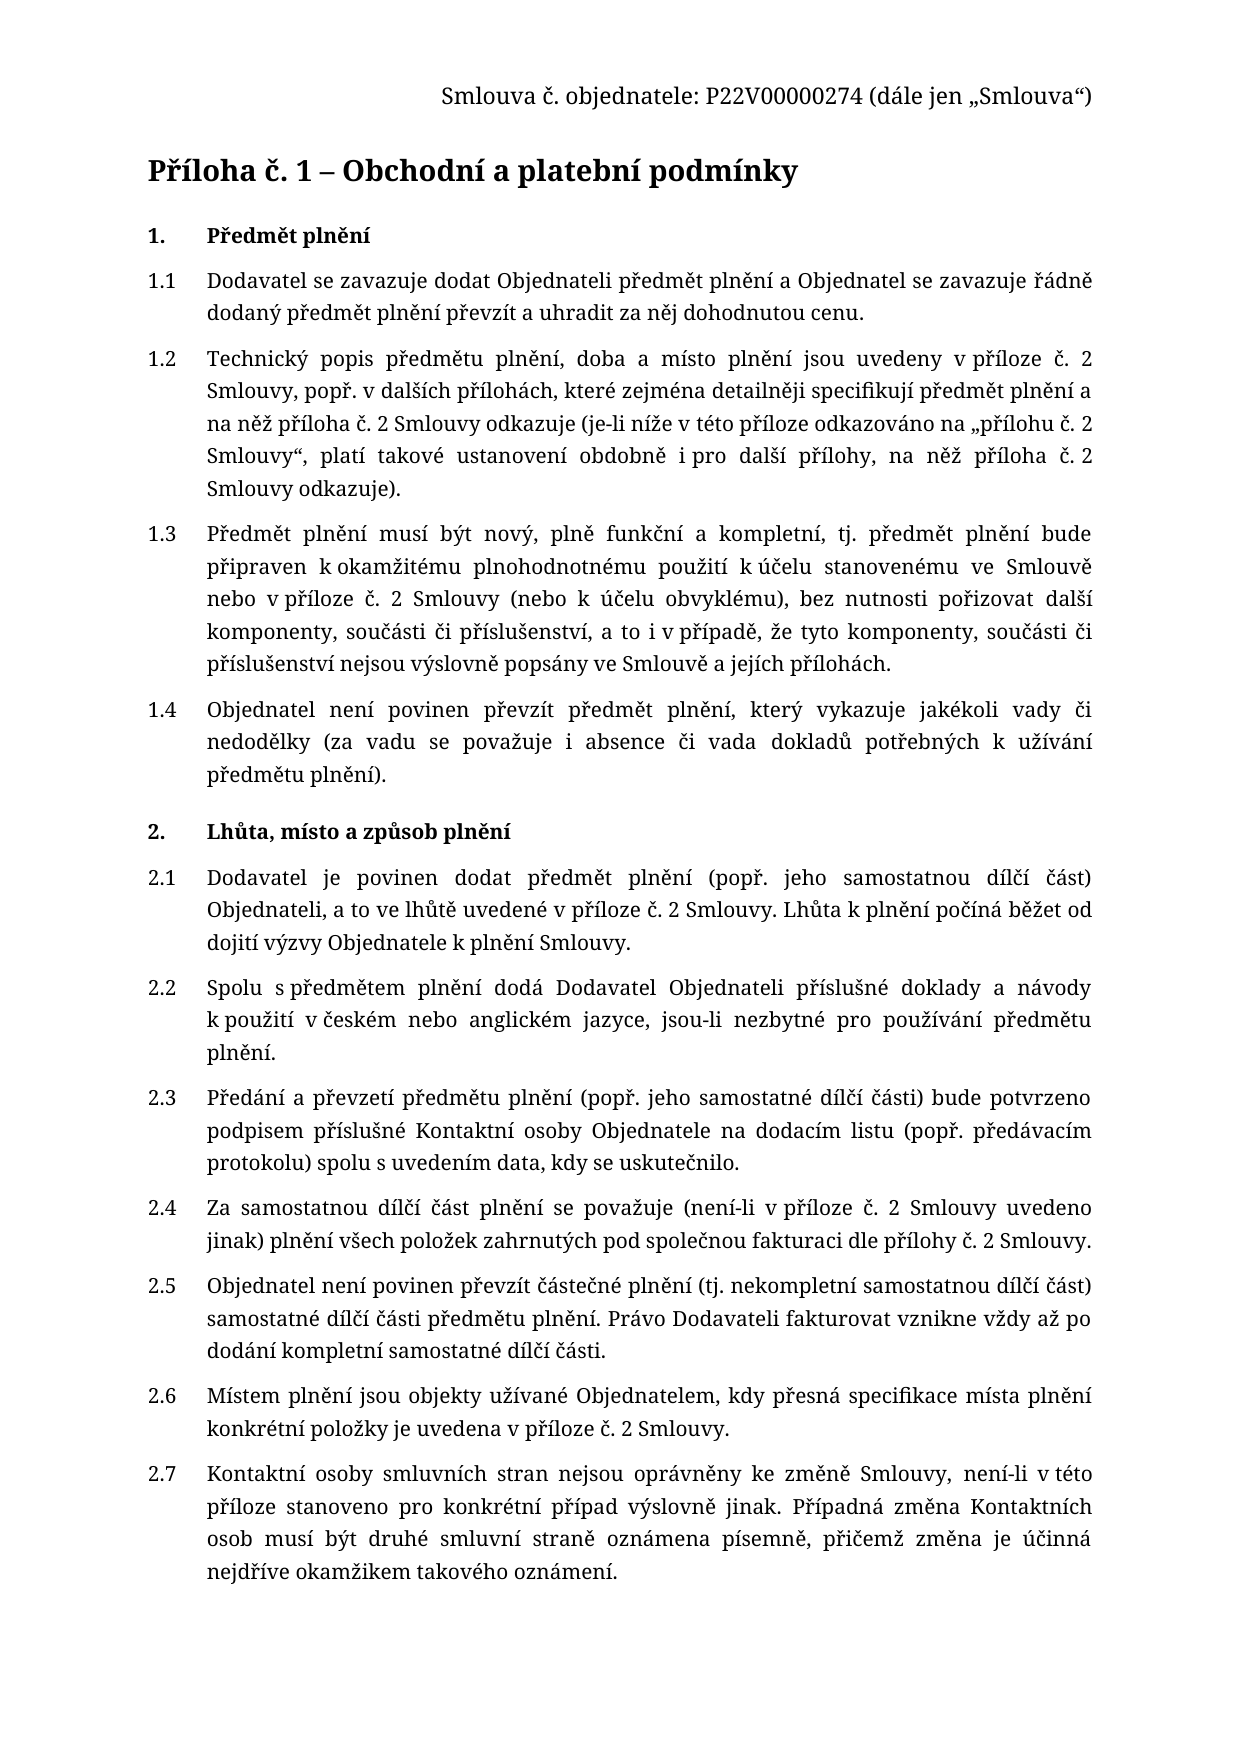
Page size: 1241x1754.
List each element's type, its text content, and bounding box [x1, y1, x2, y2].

list Lhůta, místo a způsob plnění [148, 817, 1093, 846]
list Objednatel není povinen převzít předmět plnění, který vykazuje jakékoli vady či nedodělky (za vadu se považuje i absence či vada dokladů potřebných k užívání předmětu plnění). [148, 695, 1093, 788]
list Předmět plnění [148, 221, 1093, 249]
text Příloha č. 1 – Obchodní a platební podmínky [148, 150, 1093, 190]
list Technický popis předmětu plnění, doba a místo plnění jsou uvedeny v příloze č. 2 Smlouvy, popř. v dalších přílohách, které zejména detailněji specifikují předmět plnění a na něž příloha č. 2 Smlouvy odkazuje (je-li níže v této příloze odkazováno na „přílohu č. 2 Smlouvy“, platí takové ustanovení obdobně i pro další přílohy, na něž příloha č. 2 Smlouvy odkazuje). [148, 344, 1093, 502]
list Objednatel není povinen převzít částečné plnění (tj. nekompletní samostatnou dílčí část) samostatné dílčí části předmětu plnění. Právo Dodavateli fakturovat vznikne vždy až po dodání kompletní samostatné dílčí části. [148, 1271, 1093, 1365]
list Kontaktní osoby smluvních stran nejsou oprávněny ke změně Smlouvy, není-li v této příloze stanoveno pro konkrétní případ výslovně jinak. Případná změna Kontaktních osob musí být druhé smluvní straně oznámena písemně, přičemž změna je účinná nejdříve okamžikem takového oznámení. [148, 1459, 1093, 1586]
list Spolu s předmětem plnění dodá Dodavatel Objednateli příslušné doklady a návody k použití v českém nebo anglickém jazyce, jsou-li nezbytné pro používání předmětu plnění. [148, 973, 1093, 1067]
list Dodavatel se zavazuje dodat Objednateli předmět plnění a Objednatel se zavazuje řádně dodaný předmět plnění převzít a uhradit za něj dohodnutou cenu. [148, 266, 1093, 327]
list Za samostatnou dílčí část plnění se považuje (není-li v příloze č. 2 Smlouvy uvedeno jinak) plnění všech položek zahrnutých pod společnou fakturaci dle přílohy č. 2 Smlouvy. [148, 1193, 1093, 1254]
list Předmět plnění musí být nový, plně funkční a kompletní, tj. předmět plnění bude připraven k okamžitému plnohodnotnému použití k účelu stanovenému ve Smlouvě nebo v příloze č. 2 Smlouvy (nebo k účelu obvyklému), bez nutnosti pořizovat další komponenty, součásti či příslušenství, a to i v případě, že tyto komponenty, součásti či příslušenství nejsou výslovně popsány ve Smlouvě a jejích přílohách. [148, 519, 1093, 678]
list Dodavatel je povinen dodat předmět plnění (popř. jeho samostatnou dílčí část) Objednateli, a to ve lhůtě uvedené v příloze č. 2 Smlouvy. Lhůta k plnění počíná běžet od dojití výzvy Objednatele k plnění Smlouvy. [148, 863, 1093, 956]
list Místem plnění jsou objekty užívané Objednatelem, kdy přesná specifikace místa plnění konkrétní položky je uvedena v příloze č. 2 Smlouvy. [148, 1382, 1093, 1443]
list Předání a převzetí předmětu plnění (popř. jeho samostatné dílčí části) bude potvrzeno podpisem příslušné Kontaktní osoby Objednatele na dodacím listu (popř. předávacím protokolu) spolu s uvedením data, kdy se uskutečnilo. [148, 1083, 1093, 1177]
